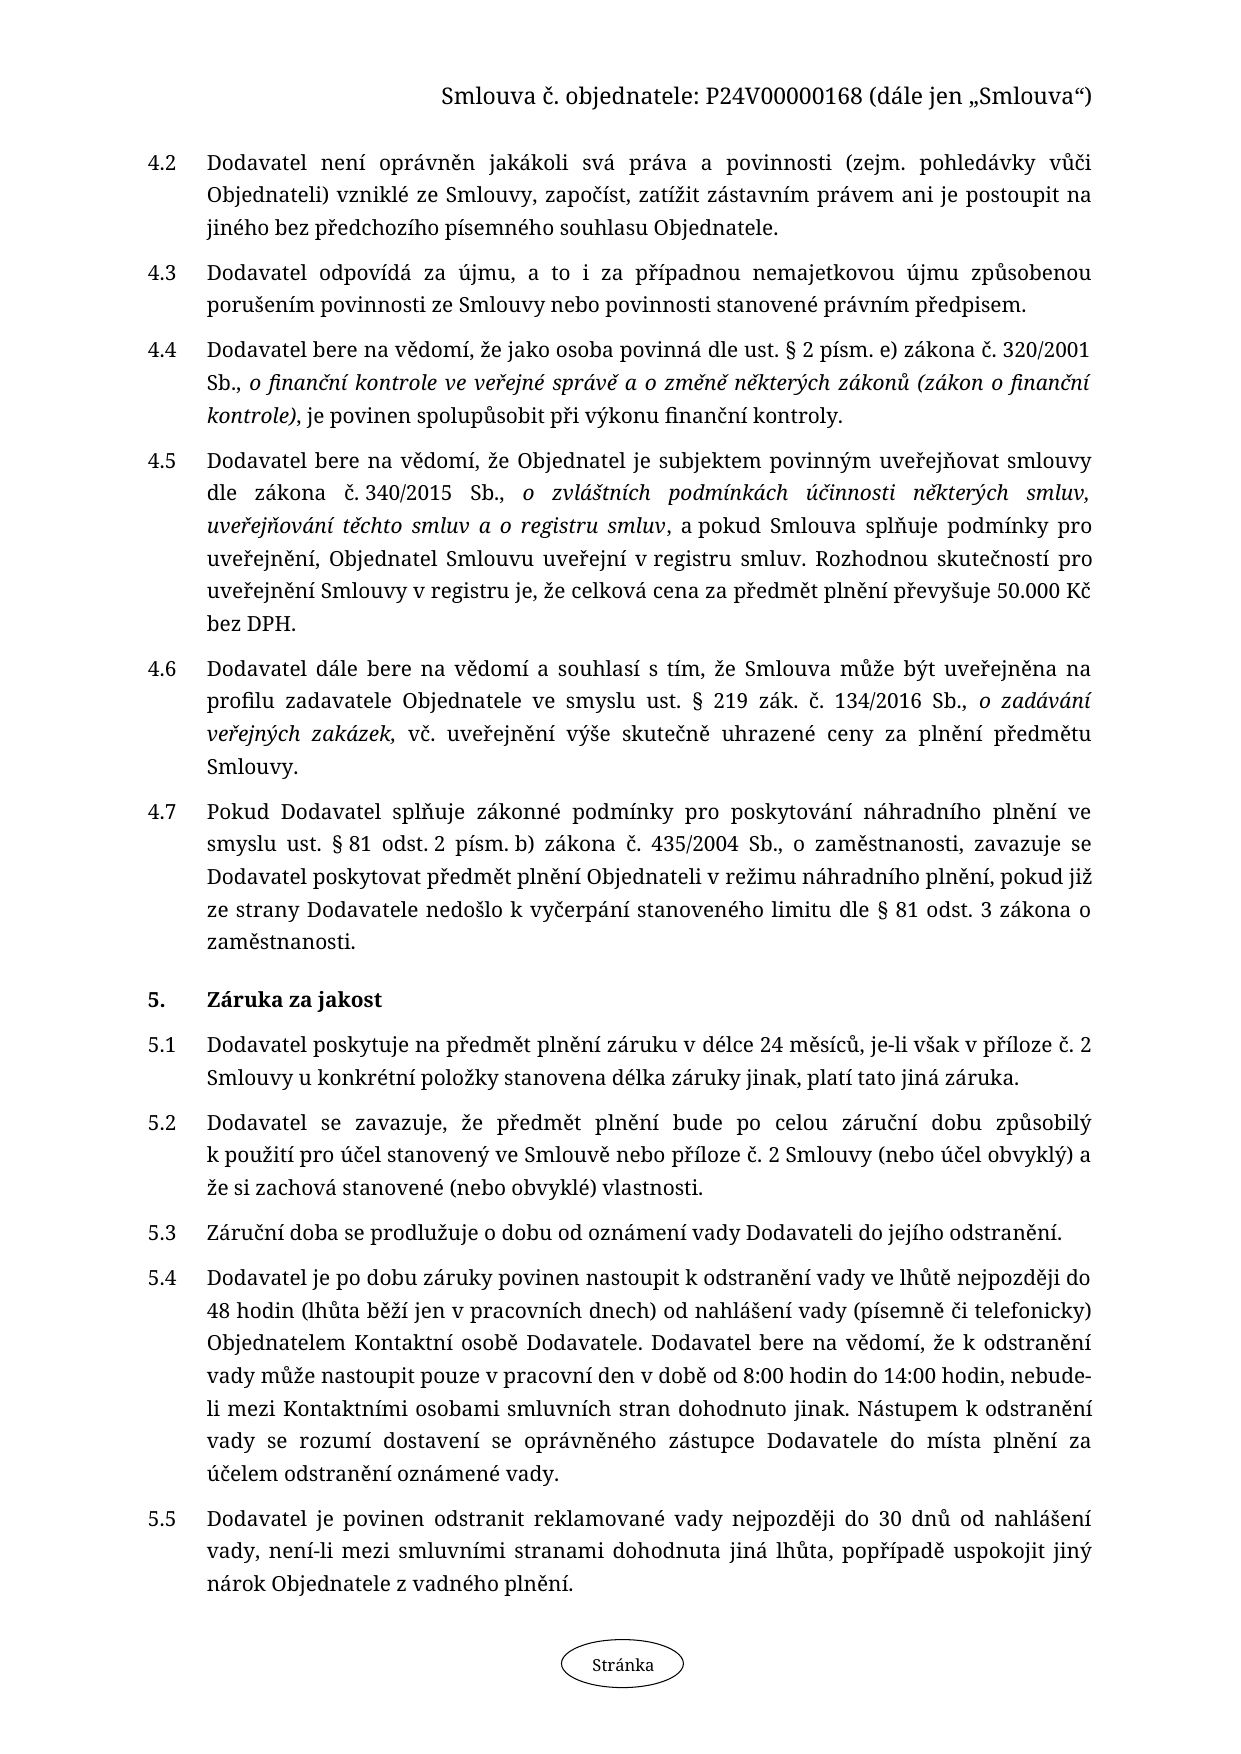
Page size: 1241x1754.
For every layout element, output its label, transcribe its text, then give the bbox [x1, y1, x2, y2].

list Dodavatel je povinen odstranit reklamované vady nejpozději do 30 dnů od nahlášení vady, není-li mezi smluvními stranami dohodnuta jiná lhůta, popřípadě uspokojit jiný nárok Objednatele z vadného plnění. [148, 1504, 1093, 1598]
list Dodavatel je po dobu záruky povinen nastoupit k odstranění vady ve lhůtě nejpozději do 48 hodin (lhůta běží jen v pracovních dnech) od nahlášení vady (písemně či telefonicky) Objednatelem Kontaktní osobě Dodavatele. Dodavatel bere na vědomí, že k odstranění vady může nastoupit pouze v pracovní den v době od 8:00 hodin do 14:00 hodin, nebude-li mezi Kontaktními osobami smluvních stran dohodnuto jinak. Nástupem k odstranění vady se rozumí dostavení se oprávněného zástupce Dodavatele do místa plnění za účelem odstranění oznámené vady. [148, 1263, 1093, 1487]
list Dodavatel se zavazuje, že předmět plnění bude po celou záruční dobu způsobilý k použití pro účel stanovený ve Smlouvě nebo příloze č. 2 Smlouvy (nebo účel obvyklý) a že si zachová stanovené (nebo obvyklé) vlastnosti. [148, 1108, 1093, 1201]
list Dodavatel není oprávněn jakákoli svá práva a povinnosti (zejm. pohledávky vůči Objednateli) vzniklé ze Smlouvy, započíst, zatížit zástavním právem ani je postoupit na jiného bez předchozího písemného souhlasu Objednatele. [148, 148, 1093, 241]
list Dodavatel bere na vědomí, že jako osoba povinná dle ust. § 2 písm. e) zákona č. 320/2001 Sb., o finanční kontrole ve veřejné správě a o změně některých zákonů (zákon o finanční kontrole), je povinen spolupůsobit při výkonu finanční kontroly. [148, 336, 1093, 429]
list Pokud Dodavatel splňuje zákonné podmínky pro poskytování náhradního plnění ve smyslu ust. § 81 odst. 2 písm. b) zákona č. 435/2004 Sb., o zaměstnanosti, zavazuje se Dodavatel poskytovat předmět plnění Objednateli v režimu náhradního plnění, pokud již ze strany Dodavatele nedošlo k vyčerpání stanoveného limitu dle § 81 odst. 3 zákona o zaměstnanosti. [148, 797, 1093, 956]
list Dodavatel bere na vědomí, že Objednatel je subjektem povinným uveřejňovat smlouvy dle zákona č. 340/2015 Sb., o zvláštních podmínkách účinnosti některých smluv, uveřejňování těchto smluv a o registru smluv, a pokud Smlouva splňuje podmínky pro uveřejnění, Objednatel Smlouvu uveřejní v registru smluv. Rozhodnou skutečností pro uveřejnění Smlouvy v registru je, že celková cena za předmět plnění převyšuje 50.000 Kč bez DPH. [148, 446, 1093, 637]
list Dodavatel odpovídá za újmu, a to i za případnou nemajetkovou újmu způsobenou porušením povinnosti ze Smlouvy nebo povinnosti stanovené právním předpisem. [148, 258, 1093, 319]
list Dodavatel poskytuje na předmět plnění záruku v délce 24 měsíců, je-li však v příloze č. 2 Smlouvy u konkrétní položky stanovena délka záruky jinak, platí tato jiná záruka. [148, 1030, 1093, 1091]
list Záruka za jakost [148, 985, 1093, 1013]
list Dodavatel dále bere na vědomí a souhlasí s tím, že Smlouva může být uveřejněna na profilu zadavatele Objednatele ve smyslu ust. § 219 zák. č. 134/2016 Sb., o zadávání veřejných zakázek, vč. uveřejnění výše skutečně uhrazené ceny za plnění předmětu Smlouvy. [148, 654, 1093, 780]
list Záruční doba se prodlužuje o dobu od oznámení vady Dodavateli do jejího odstranění. [148, 1218, 1093, 1247]
